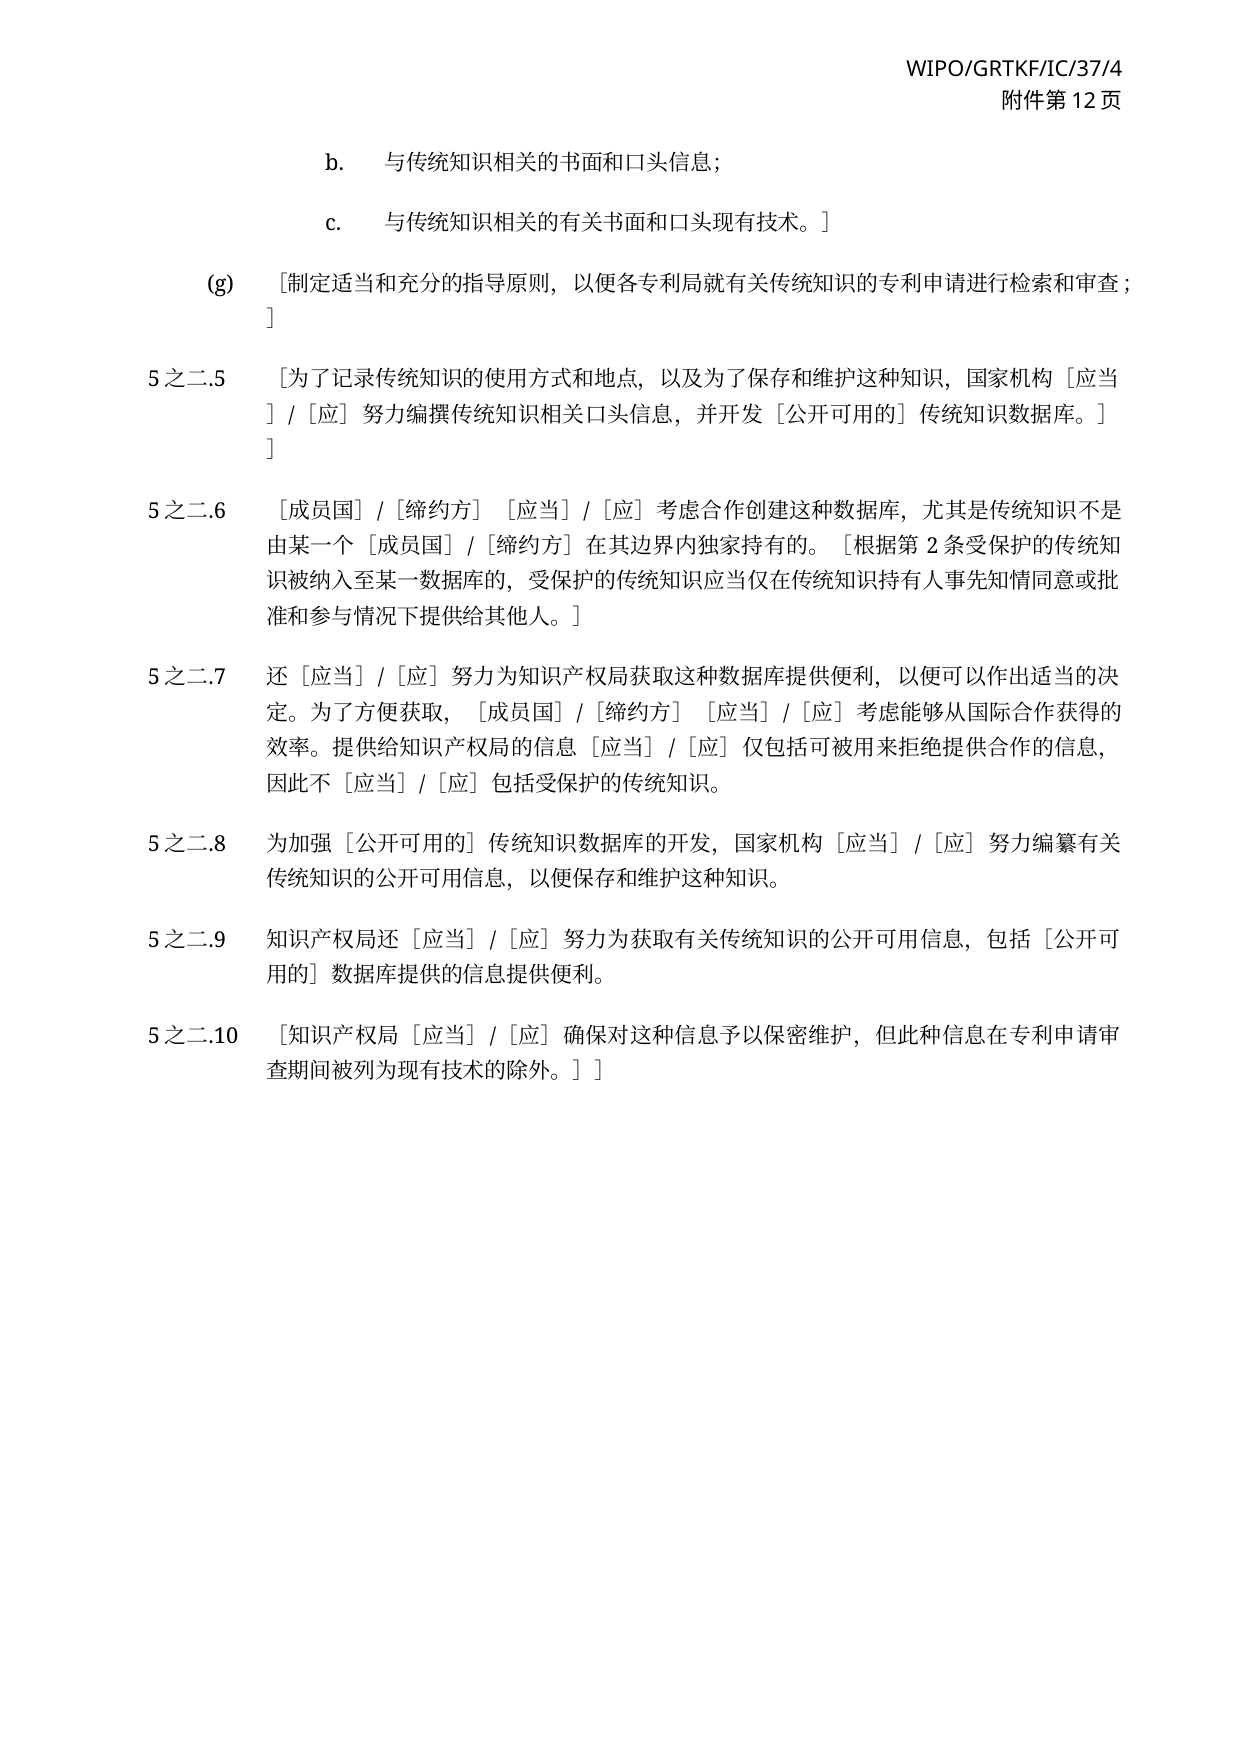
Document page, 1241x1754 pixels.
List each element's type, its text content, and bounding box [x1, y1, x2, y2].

text c. 与传统知识相关的有关书面和口头现有技术。］ [325, 201, 1122, 237]
text 5之二.5 ［为了记录传统知识的使用方式和地点，以及为了保存和维护这种知识，国家机构［应当］/［应］努力编撰传统知识相关口头信息，并开发［公开可用的］传统知识数据库。］］ [148, 358, 1122, 464]
text 5之二.10 ［知识产权局［应当］/［应］确保对这种信息予以保密维护，但此种信息在专利申请审查期间被列为现有技术的除外。］］ [148, 1014, 1122, 1085]
text 5之二.9 知识产权局还［应当］/［应］努力为获取有关传统知识的公开可用信息，包括［公开可用的］数据库提供的信息提供便利。 [148, 918, 1122, 989]
text (g) ［制定适当和充分的指导原则，以便各专利局就有关传统知识的专利申请进行检索和审查；］ [207, 262, 1122, 333]
text 5之二.6 ［成员国］/［缔约方］［应当］/［应］考虑合作创建这种数据库，尤其是传统知识不是由某一个［成员国］/［缔约方］在其边界内独家持有的。［根据第2条受保护的传统知识被纳入至某一数据库的，受保护的传统知识应当仅在传统知识持有人事先知情同意或批准和参与情况下提供给其他人。］ [148, 489, 1122, 631]
text b. 与传统知识相关的书面和口头信息； [325, 141, 1122, 176]
text 5之二.7 还［应当］/［应］努力为知识产权局获取这种数据库提供便利，以便可以作出适当的决定。为了方便获取，［成员国］/［缔约方］［应当］/［应］考虑能够从国际合作获得的效率。提供给知识产权局的信息［应当］/［应］仅包括可被用来拒绝提供合作的信息，因此不［应当］/［应］包括受保护的传统知识。 [148, 656, 1122, 797]
text 5之二.8 为加强［公开可用的］传统知识数据库的开发，国家机构［应当］/［应］努力编纂有关传统知识的公开可用信息，以便保存和维护这种知识。 [148, 822, 1122, 893]
